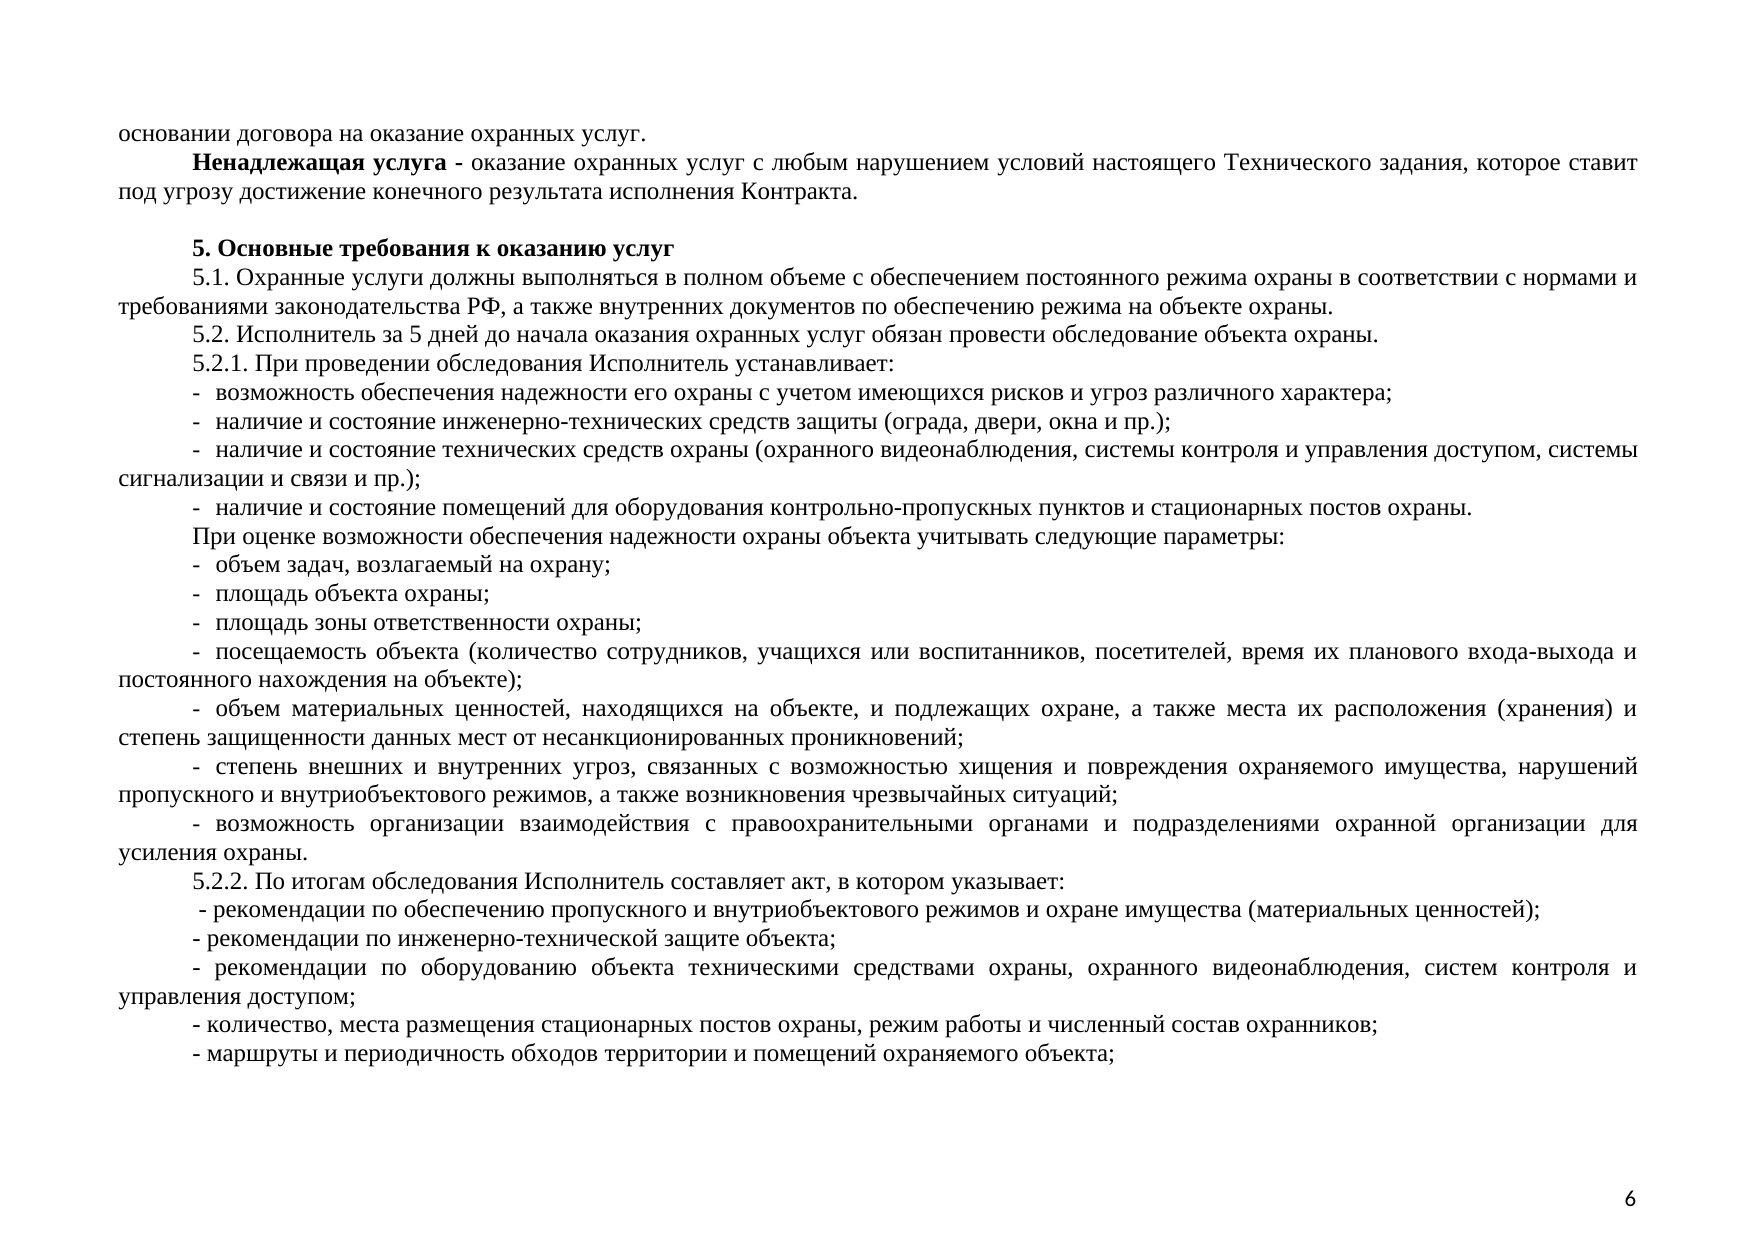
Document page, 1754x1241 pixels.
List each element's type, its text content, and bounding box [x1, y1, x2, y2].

list наличие и состояние инженерно-технических средств защиты (ограда, двери, окна и пр.); [118, 406, 1639, 434]
list объем материальных ценностей, находящихся на объекте, и подлежащих охране, а также места их расположения (хранения) и степень защищенности данных мест от несанкционированных проникновений; [118, 693, 1639, 751]
text При оценке возможности обеспечения надежности охраны объекта учитывать следующие параметры: [118, 521, 1639, 549]
text Ненадлежащая услуга - оказание охранных услуг с любым нарушением условий настоящего Технического задания, которое ставит под угрозу достижение конечного результата исполнения Контракта. [118, 147, 1639, 204]
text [118, 118, 1639, 147]
text - рекомендации по оборудованию объекта техническими средствами охраны, охранного видеонаблюдения, систем контроля и управления доступом; [118, 952, 1639, 1009]
text - рекомендации по инженерно-технической защите объекта; [118, 923, 1639, 952]
list объем задач, возлагаемый на охрану; [118, 549, 1639, 578]
text 5. Основные требования к оказанию услуг [118, 233, 1639, 262]
text - рекомендации по обеспечению пропускного и внутриобъектового режимов и охране имущества (материальных ценностей); [118, 894, 1639, 923]
list площадь объекта охраны; [118, 578, 1639, 607]
text 5.1. Охранные услуги должны выполняться в полном объеме с обеспечением постоянного режима охраны в соответствии с нормами и требованиями законодательства РФ, а также внутренних документов по обеспечению режима на объекте охраны. [118, 262, 1639, 319]
list возможность обеспечения надежности его охраны с учетом имеющихся рисков и угроз различного характера; [118, 377, 1639, 406]
list наличие и состояние технических средств охраны (охранного видеонаблюдения, системы контроля и управления доступом, системы сигнализации и связи и пр.); [118, 434, 1639, 492]
list степень внешних и внутренних угроз, связанных с возможностью хищения и повреждения охраняемого имущества, нарушений пропускного и внутриобъектового режимов, а также возникновения чрезвычайных ситуаций; [118, 751, 1639, 808]
text 5.2.2. По итогам обследования Исполнитель составляет акт, в котором указывает: [118, 866, 1639, 894]
list возможность организации взаимодействия с правоохранительными органами и подразделениями охранной организации для усиления охраны. [118, 808, 1639, 866]
text 5.2.1. При проведении обследования Исполнитель устанавливает: [118, 348, 1639, 377]
text - количество, места размещения стационарных постов охраны, режим работы и численный состав охранников; [118, 1009, 1639, 1038]
text 5.2. Исполнитель за 5 дней до начала оказания охранных услуг обязан провести обследование объекта охраны. [118, 319, 1639, 348]
list площадь зоны ответственности охраны; [118, 607, 1639, 636]
list наличие и состояние помещений для оборудования контрольно-пропускных пунктов и стационарных постов охраны. [118, 492, 1639, 521]
list посещаемость объекта (количество сотрудников, учащихся или воспитанников, посетителей, время их планового входа-выхода и постоянного нахождения на объекте); [118, 636, 1639, 693]
text - маршруты и периодичность обходов территории и помещений охраняемого объекта; [118, 1038, 1639, 1067]
